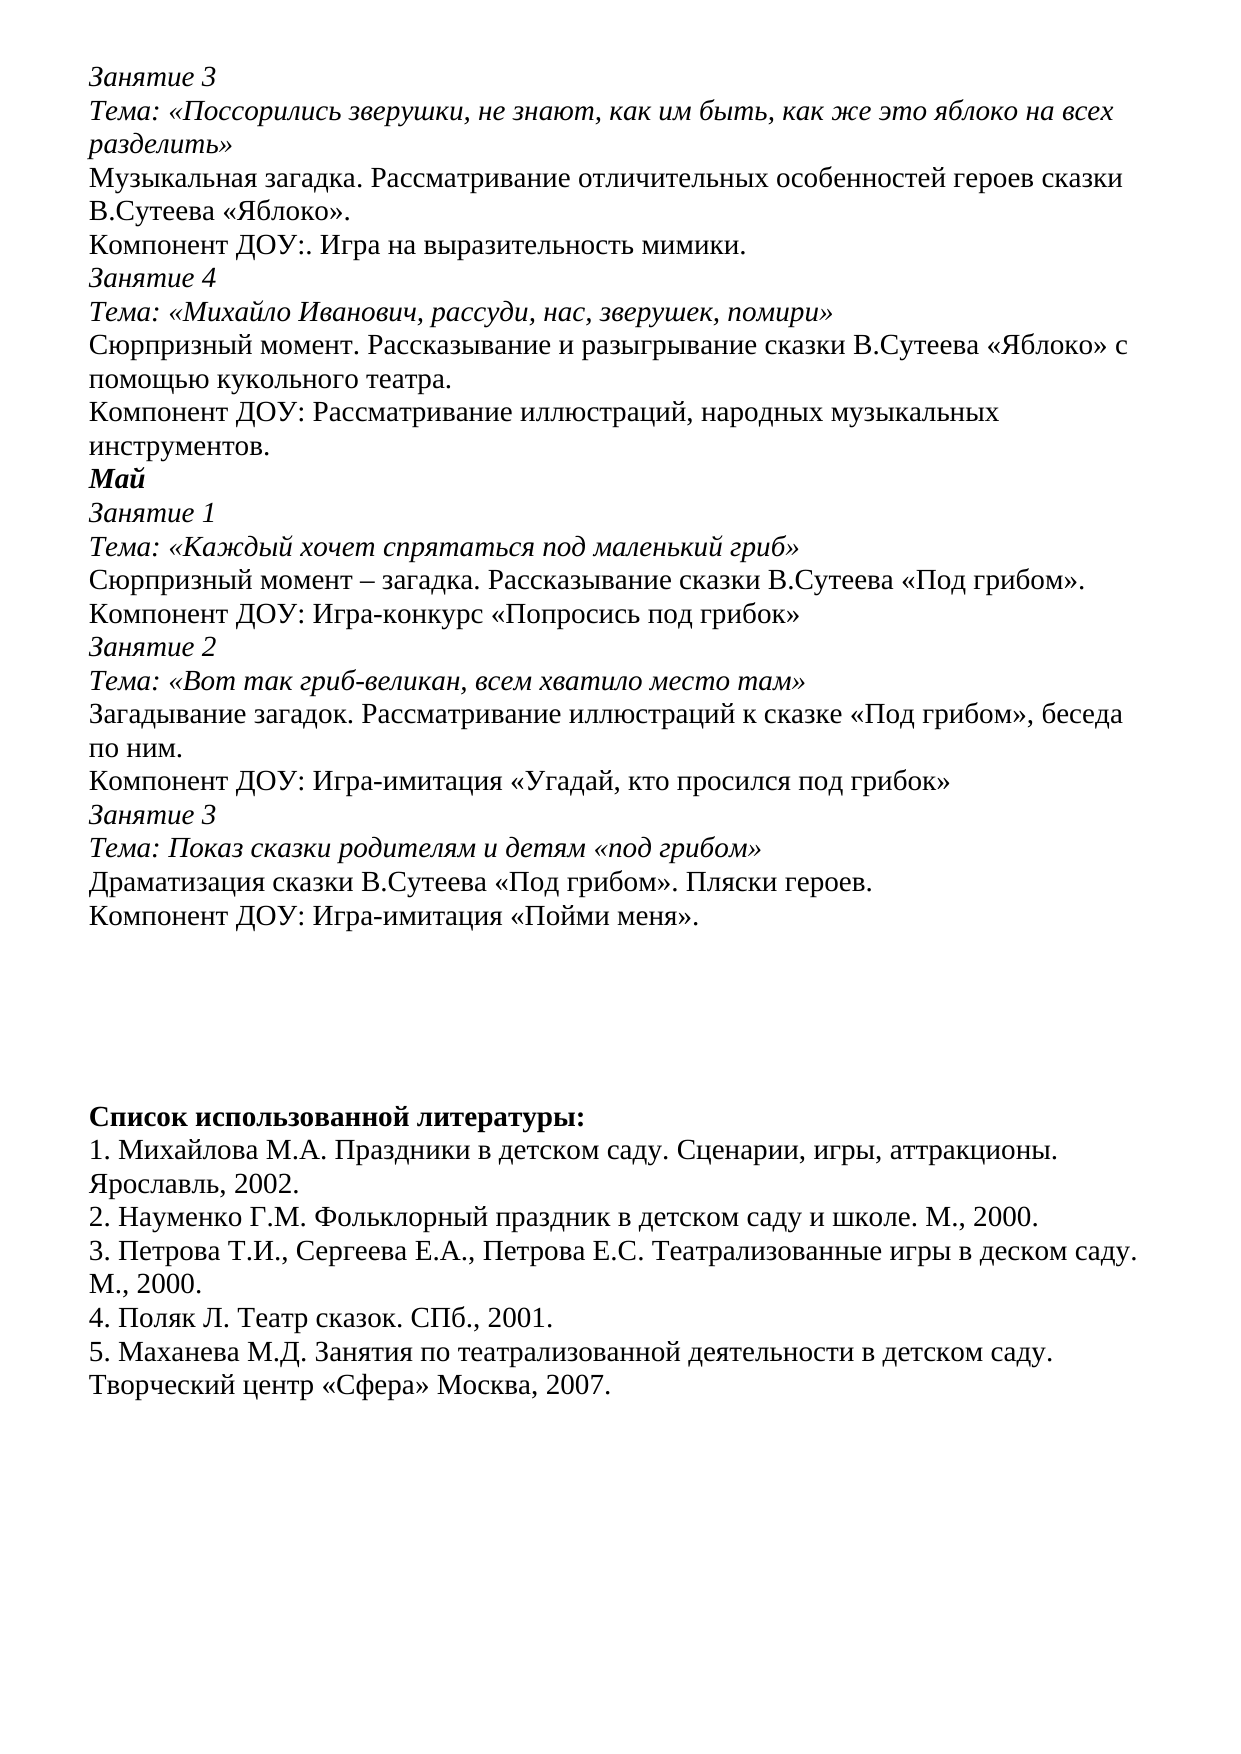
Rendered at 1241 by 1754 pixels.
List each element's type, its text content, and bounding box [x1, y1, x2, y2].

text Сюрпризный момент – загадка. Рассказывание сказки В.Сутеева «Под грибом». Компонент ДОУ: Игра-конкурс «Попросись под грибок» Занятие 2 Тема: «Вот так гриб-великан, всем хватило место там» Загадывание загадок. Рассматривание иллюстраций к сказке «Под грибом», беседа по ним. Компонент ДОУ: Игра-имитация «Угадай, кто просился под грибок» Занятие 3 Тема: Показ сказки родителям и детям «под грибом» Драматизация сказки В.Сутеева «Под грибом». Пляски героев. Компонент ДОУ: Игра-имитация «Пойми меня». [89, 562, 1152, 931]
text Май Занятие 1 Тема: «Каждый хочет спрятаться под маленький гриб» [89, 462, 1152, 562]
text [89, 59, 1152, 462]
text Список использованной литературы: 1. Михайлова М.А. Праздники в детском саду. Сценарии, игры, аттракционы. Ярославль, 2002. 2. Науменко Г.М. Фольклорный праздник в детском саду и школе. М., 2000. 3. Петрова Т.И., Сергеева Е.А., Петрова Е.С. Театрализованные игры в деском саду. М., 2000. 4. Поляк Л. Театр сказок. СПб., 2001. 5. Маханева М.Д. Занятия по театрализованной деятельности в детском саду. Творческий центр «Сфера» Москва, 2007. [89, 1099, 1152, 1401]
